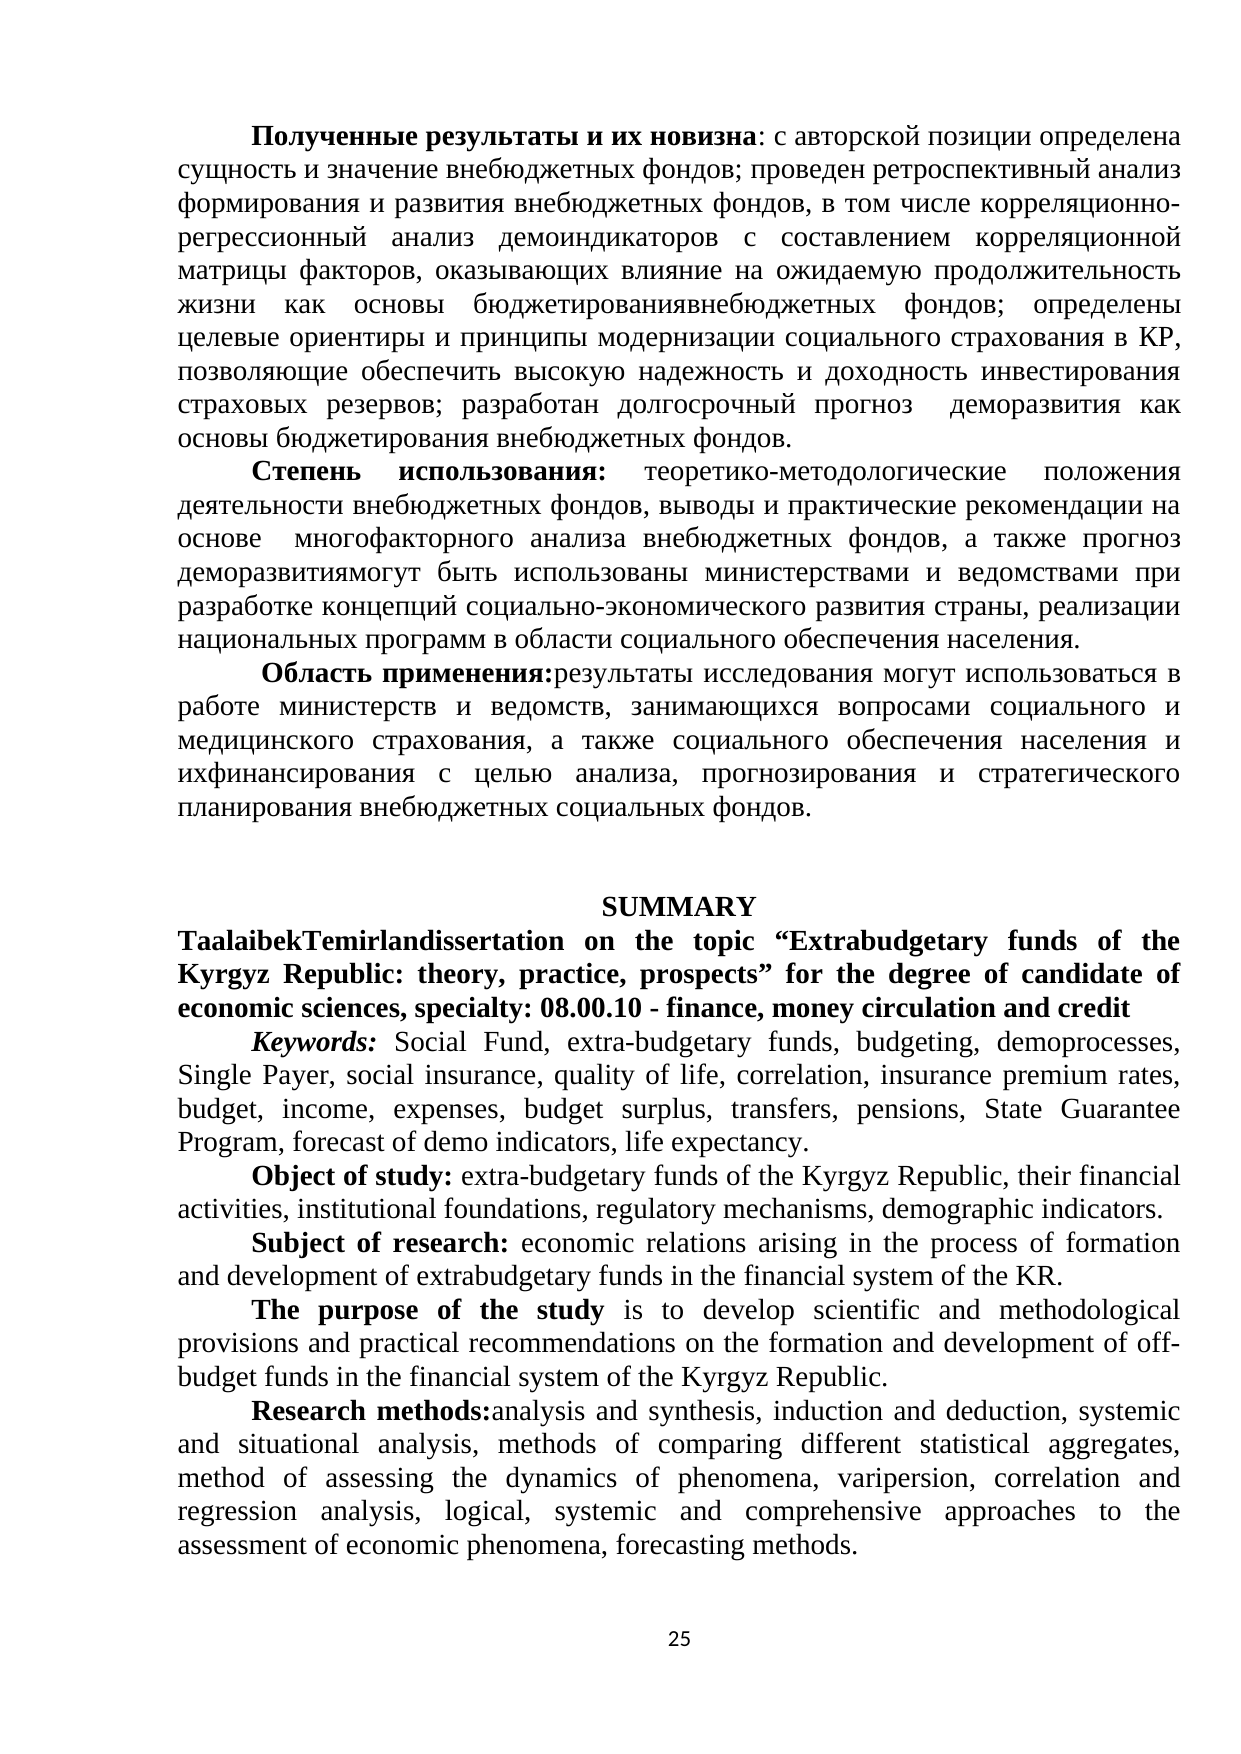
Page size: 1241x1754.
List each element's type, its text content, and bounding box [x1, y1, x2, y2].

text Subject of research: economic relations arising in the process of formation and development of extrabudgetary funds in the financial system of the KR. [177, 1225, 1181, 1292]
text Keywords: Social Fund, extra-budgetary funds, budgeting, demoprocesses, Single Payer, social insurance, quality of life, correlation, insurance premium rates, budget, income, expenses, budget surplus, transfers, pensions, State Guarantee Program, forecast of demo indicators, life expectancy. [177, 1024, 1181, 1158]
text Область применения:результаты исследования могут использоваться в работе министерств и ведомств, занимающихся вопросами социального и медицинского страхования, а также социального обеспечения населения и ихфинансирования с целью анализа, прогнозирования и стратегического планирования внебюджетных социальных фондов. [177, 655, 1181, 822]
text Полученные результаты и их новизна: с авторской позиции определена сущность и значение внебюджетных фондов; проведен ретроспективный анализ формирования и развития внебюджетных фондов, в том числе корреляционно-регрессионный анализ демоиндикаторов c составлением корреляционной матрицы факторов, оказывающих влияние на ожидаемую продолжительность жизни как основы бюджетированиявнебюджетных фондов; определены целевые ориентиры и принципы модернизации социального страхования в КР, позволяющие обеспечить высокую надежность и доходность инвестирования страховых резервов; разработан долгосрочный прогноз деморазвития как основы бюджетирования внебюджетных фондов. [177, 118, 1181, 453]
text Object of study: extra-budgetary funds of the Kyrgyz Republic, their financial activities, institutional foundations, regulatory mechanisms, demographic indicators. [177, 1158, 1181, 1225]
text Степень использования: теоретико-методологические положения деятельности внебюджетных фондов, выводы и практические рекомендации на основе многофакторного анализа внебюджетных фондов, а также прогноз деморазвитиямогут быть использованы министерствами и ведомствами при разработке концепций социально-экономического развития страны, реализации национальных программ в области социального обеспечения населения. [177, 453, 1181, 655]
text Research methods:analysis and synthesis, induction and deduction, systemic and situational analysis, methods of comparing different statistical aggregates, method of assessing the dynamics of phenomena, varipersion, correlation and regression analysis, logical, systemic and comprehensive approaches to the assessment of economic phenomena, forecasting methods. [177, 1393, 1181, 1560]
text SUMMARY [177, 889, 1181, 923]
text TaalaibekTemirlandissertation on the topic “Extrabudgetary funds of the Kyrgyz Republic: theory, practice, prospects” for the degree of candidate of economic sciences, specialty: 08.00.10 - finance, money circulation and credit [177, 923, 1181, 1024]
text The purpose of the study is to develop scientific and methodological provisions and practical recommendations on the formation and development of off-budget funds in the financial system of the Kyrgyz Republic. [177, 1292, 1181, 1393]
